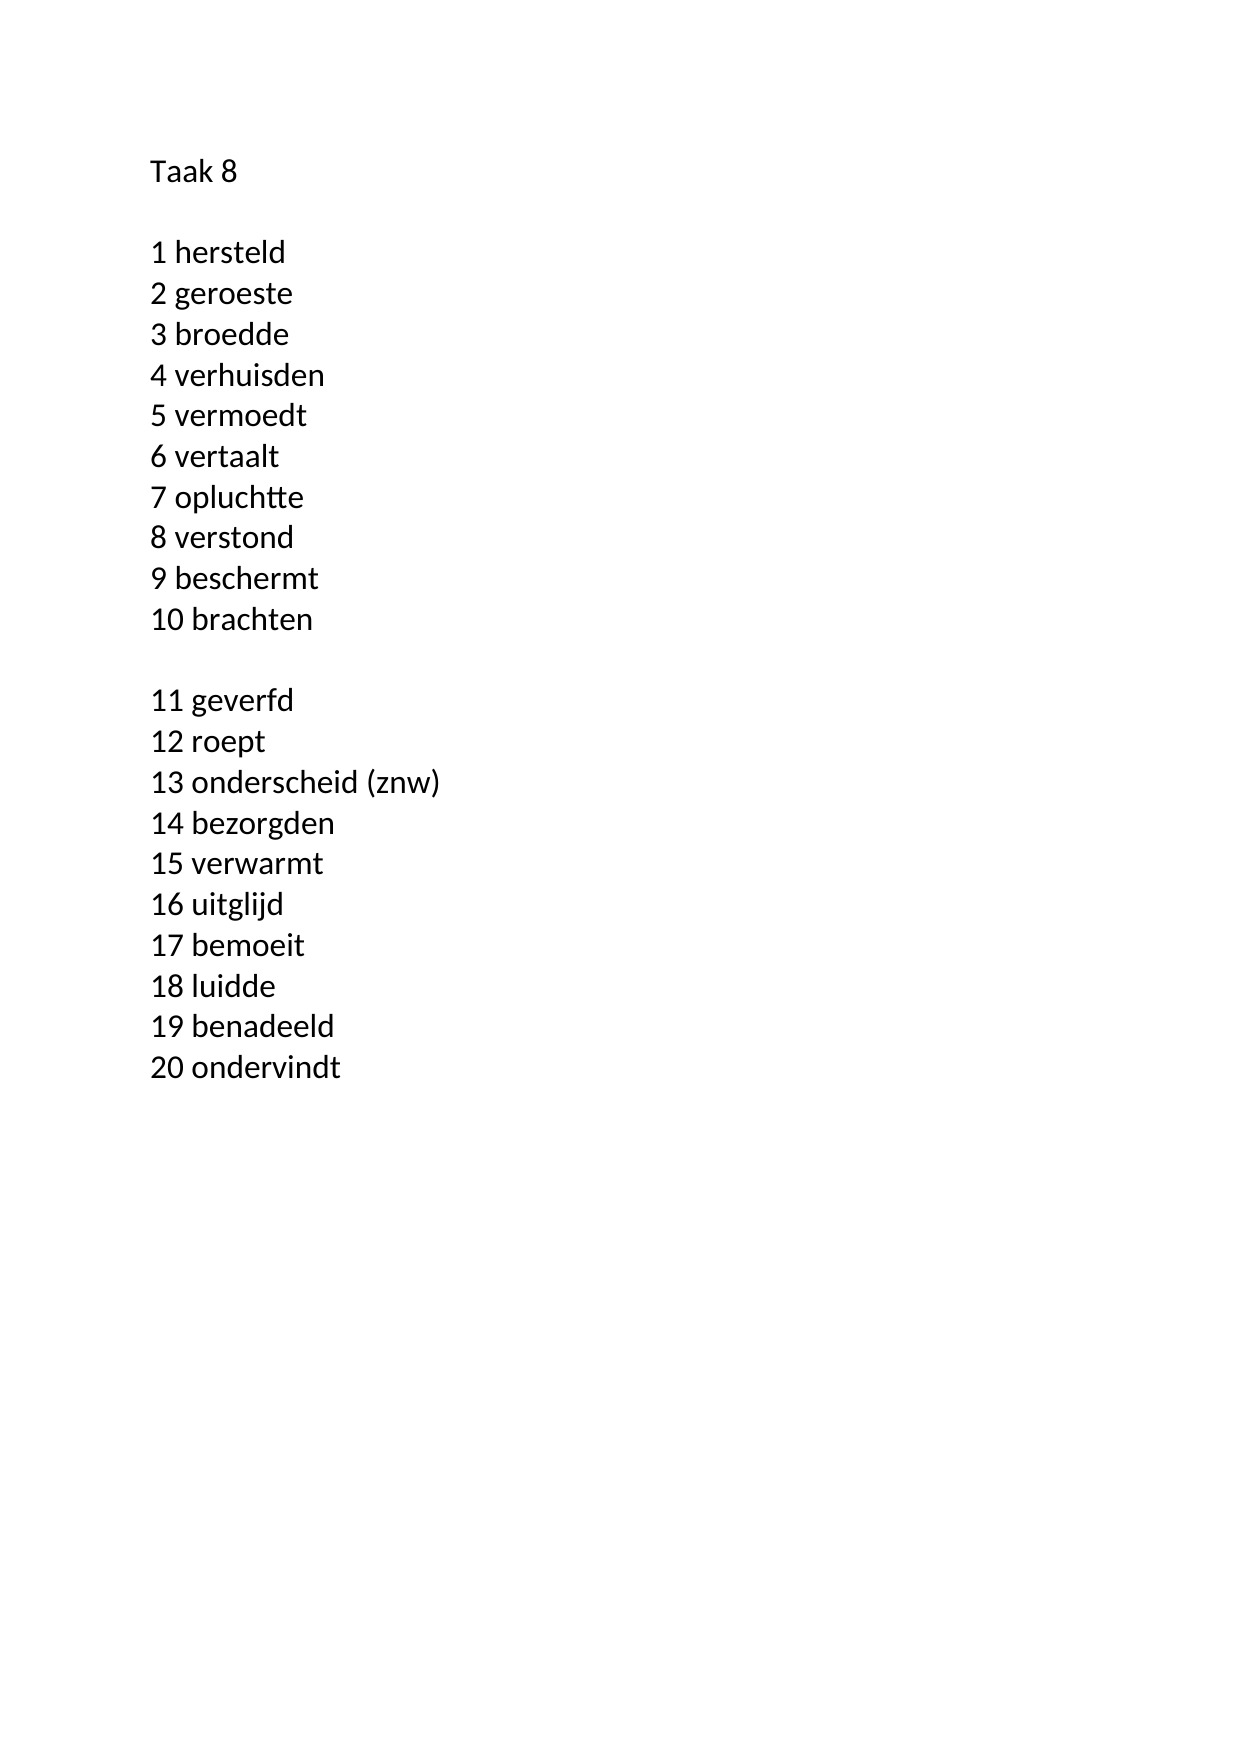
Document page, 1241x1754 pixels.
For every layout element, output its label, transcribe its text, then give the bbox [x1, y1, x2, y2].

text 2 geroeste [150, 272, 1090, 313]
text 15 verwarmt [150, 842, 1090, 883]
text 9 beschermt [150, 557, 1090, 598]
text 3 broedde [150, 313, 1090, 354]
text 18 luidde [150, 964, 1090, 1005]
text 16 uitglijd [150, 883, 1090, 924]
text 4 verhuisden [150, 354, 1090, 394]
text 12 roept [150, 720, 1090, 761]
text 14 bezorgden [150, 802, 1090, 842]
text 5 vermoedt [150, 394, 1090, 435]
text Taak 8 [150, 150, 1090, 191]
text 17 bemoeit [150, 924, 1090, 964]
text 8 verstond [150, 517, 1090, 557]
text 20 ondervindt [150, 1046, 1090, 1087]
text 6 vertaalt [150, 435, 1090, 476]
text 11 geverfd [150, 679, 1090, 720]
text 7 opluchtte [150, 476, 1090, 517]
text 13 onderscheid (znw) [150, 761, 1090, 802]
text 19 benadeeld [150, 1005, 1090, 1046]
text 1 hersteld [150, 231, 1090, 272]
text 10 brachten [150, 598, 1090, 639]
